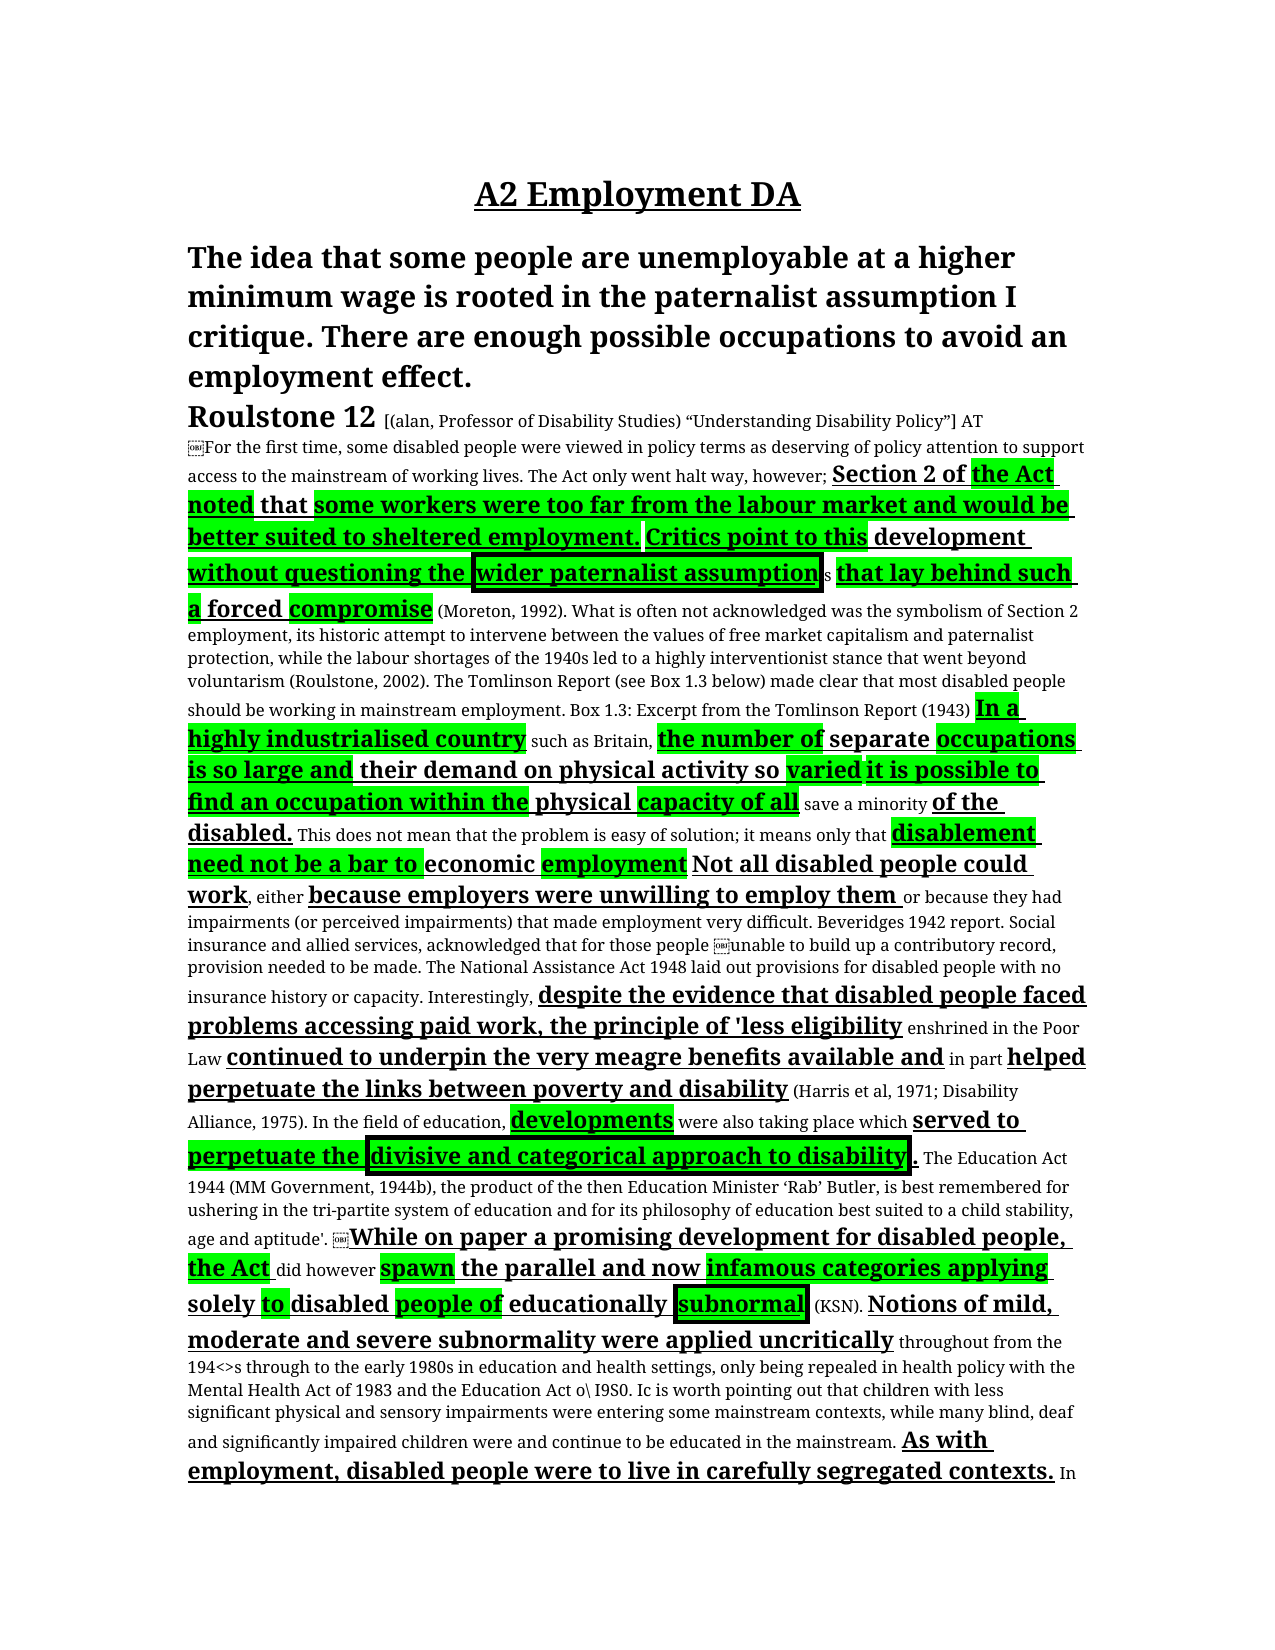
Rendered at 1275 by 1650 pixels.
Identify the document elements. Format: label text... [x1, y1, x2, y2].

subtitle A2 Employment DA [187, 171, 1087, 216]
subtitle The idea that some people are unemployable at a higher minimum wage is rooted in the paternalist assumption I critique. There are enough possible occupations to avoid an employment effect. [187, 237, 1087, 396]
text Roulstone 12 [(alan, Professor of Disability Studies) “Understanding Disability Policy”] AT [187, 396, 1087, 436]
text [187, 436, 1087, 1486]
